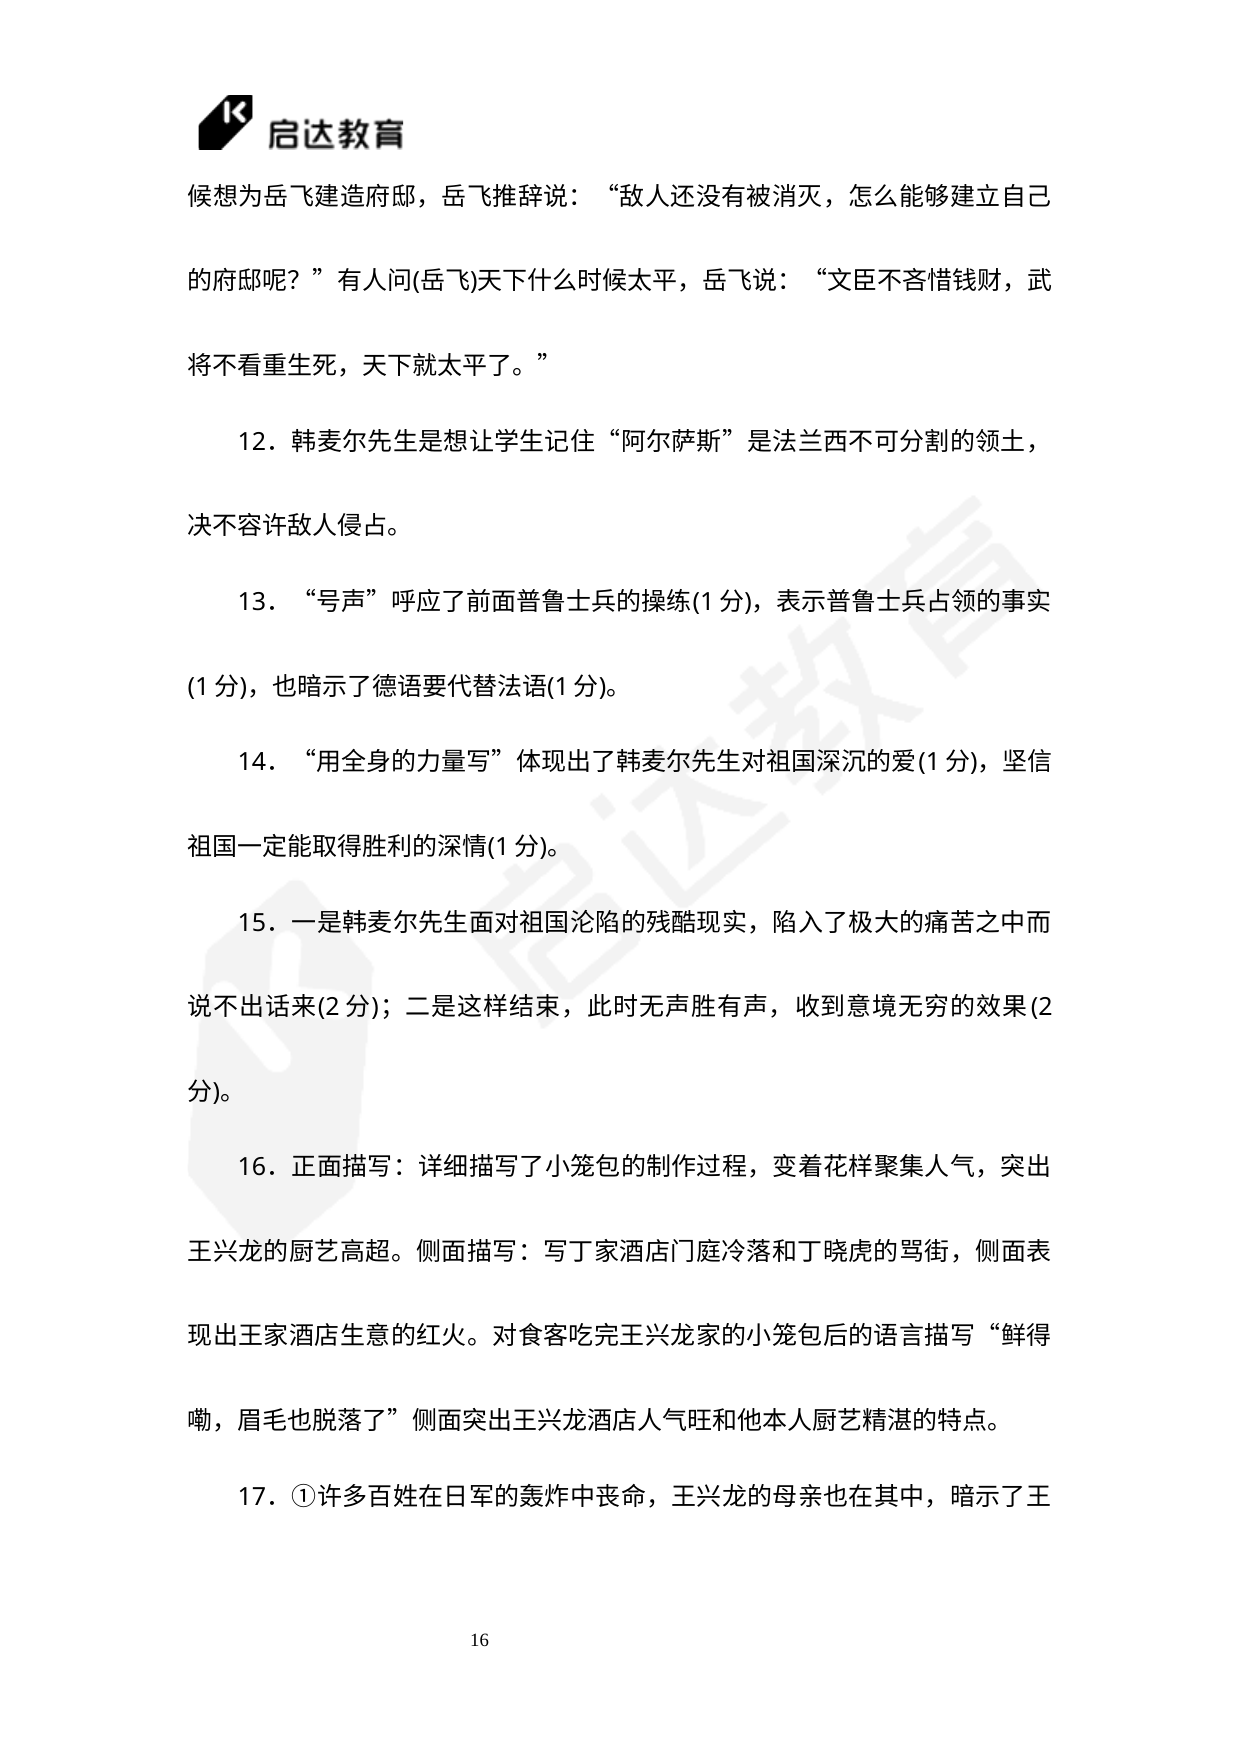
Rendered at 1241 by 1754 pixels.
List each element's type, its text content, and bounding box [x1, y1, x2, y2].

text 13．“号声”呼应了前面普鲁士兵的操练(1分)，表示普鲁士兵占领的事实(1分)，也暗示了德语要代替法语(1分)。 [187, 567, 1053, 717]
picture [198, 95, 404, 150]
text 15．一是韩麦尔先生面对祖国沦陷的残酷现实，陷入了极大的痛苦之中而说不出话来(2分)；二是这样结束，此时无声胜有声，收到意境无穷的效果(2分)。 [187, 888, 1053, 1122]
text 12．韩麦尔先生是想让学生记住“阿尔萨斯”是法兰西不可分割的领土，决不容许敌人侵占。 [187, 407, 1053, 556]
text 16．正面描写：详细描写了小笼包的制作过程，变着花样聚集人气，突出王兴龙的厨艺高超。侧面描写：写丁家酒店门庭冷落和丁晓虎的骂街，侧面表现出王家酒店生意的红火。对食客吃完王兴龙家的小笼包后的语言描写“鲜得嘞，眉毛也脱落了”侧面突出王兴龙酒店人气旺和他本人厨艺精湛的特点。 [187, 1132, 1053, 1451]
text 14．“用全身的力量写”体现出了韩麦尔先生对祖国深沉的爱(1分)，坚信祖国一定能取得胜利的深情(1分)。 [187, 727, 1053, 877]
